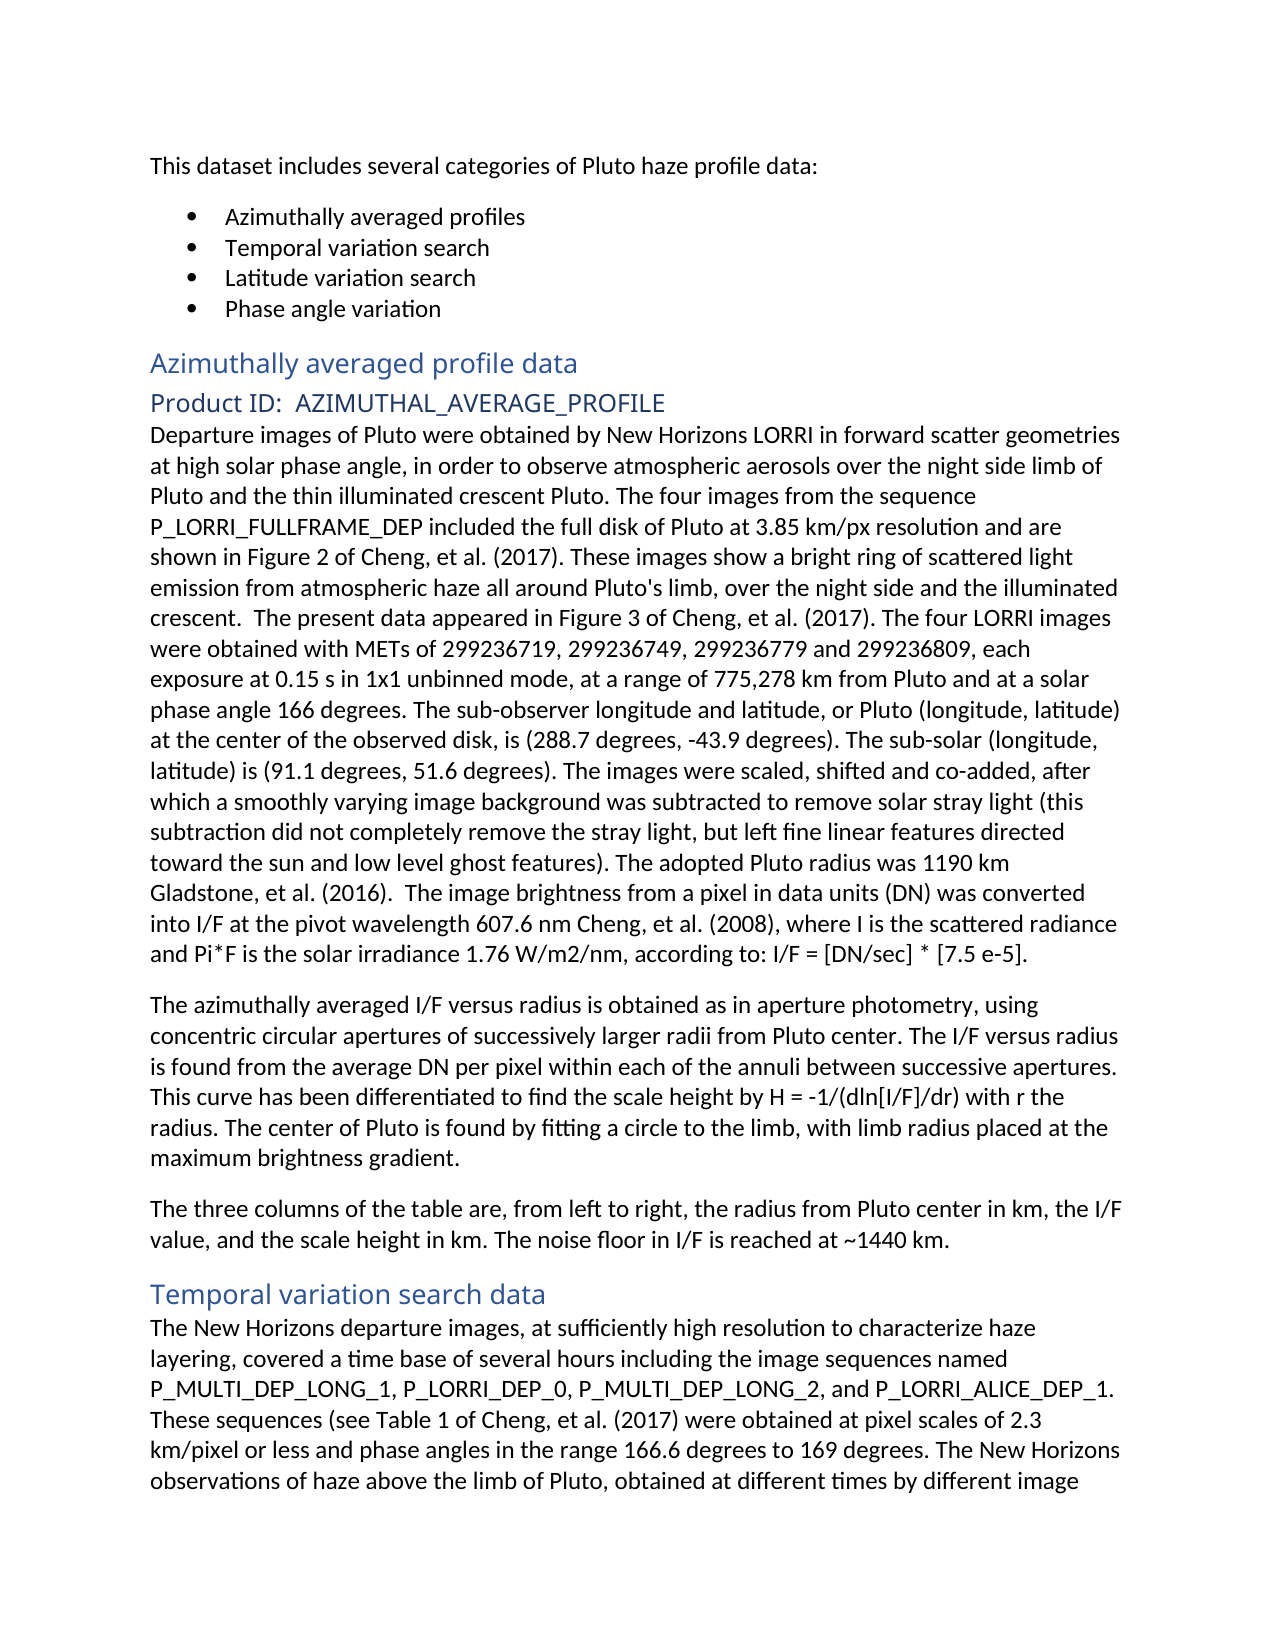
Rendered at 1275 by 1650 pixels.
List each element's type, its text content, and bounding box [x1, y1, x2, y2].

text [150, 1312, 1125, 1495]
text This dataset includes several categories of Pluto haze profile data: [150, 150, 1125, 181]
list Azimuthally averaged profiles [187, 201, 1125, 232]
list Latitude variation search [187, 262, 1125, 293]
subtitle Azimuthally averaged profile data [150, 344, 1125, 381]
list Temporal variation search [187, 232, 1125, 262]
subtitle Temporal variation search data [150, 1275, 1125, 1312]
list Phase angle variation [187, 293, 1125, 323]
text The azimuthally averaged I/F versus radius is obtained as in aperture photometry, using concentric circular apertures of successively larger radii from Pluto center. The I/F versus radius is found from the average DN per pixel within each of the annuli between successive apertures. This curve has been differentiated to find the scale height by H = -1/(dln[I/F]/dr) with r the radius. The center of Pluto is found by fitting a circle to the limb, with limb radius placed at the maximum brightness gradient. [150, 989, 1125, 1173]
text Departure images of Pluto were obtained by New Horizons LORRI in forward scatter geometries at high solar phase angle, in order to observe atmospheric aerosols over the night side limb of Pluto and the thin illuminated crescent Pluto. The four images from the sequence P_LORRI_FULLFRAME_DEP included the full disk of Pluto at 3.85 km/px resolution and are shown in Figure 2 of Cheng, et al. (2017). These images show a bright ring of scattered light emission from atmospheric haze all around Pluto's limb, over the night side and the illuminated crescent. The present data appeared in Figure 3 of Cheng, et al. (2017). The four LORRI images were obtained with METs of 299236719, 299236749, 299236779 and 299236809, each exposure at 0.15 s in 1x1 unbinned mode, at a range of 775,278 km from Pluto and at a solar phase angle 166 degrees. The sub-observer longitude and latitude, or Pluto (longitude, latitude) at the center of the observed disk, is (288.7 degrees, -43.9 degrees). The sub-solar (longitude, latitude) is (91.1 degrees, 51.6 degrees). The images were scaled, shifted and co-added, after which a smoothly varying image background was subtracted to remove solar stray light (this subtraction did not completely remove the stray light, but left fine linear features directed toward the sun and low level ghost features). The adopted Pluto radius was 1190 km Gladstone, et al. (2016). The image brightness from a pixel in data units (DN) was converted into I/F at the pivot wavelength 607.6 nm Cheng, et al. (2008), where I is the scattered radiance and Pi*F is the solar irradiance 1.76 W/m2/nm, according to: I/F = [DN/sec] * [7.5 e-5]. [150, 419, 1125, 969]
subtitle Product ID: AZIMUTHAL_AVERAGE_PROFILE [150, 385, 1125, 419]
text The three columns of the table are, from left to right, the radius from Pluto center in km, the I/F value, and the scale height in km. The noise floor in I/F is reached at ~1440 km. [150, 1193, 1125, 1254]
